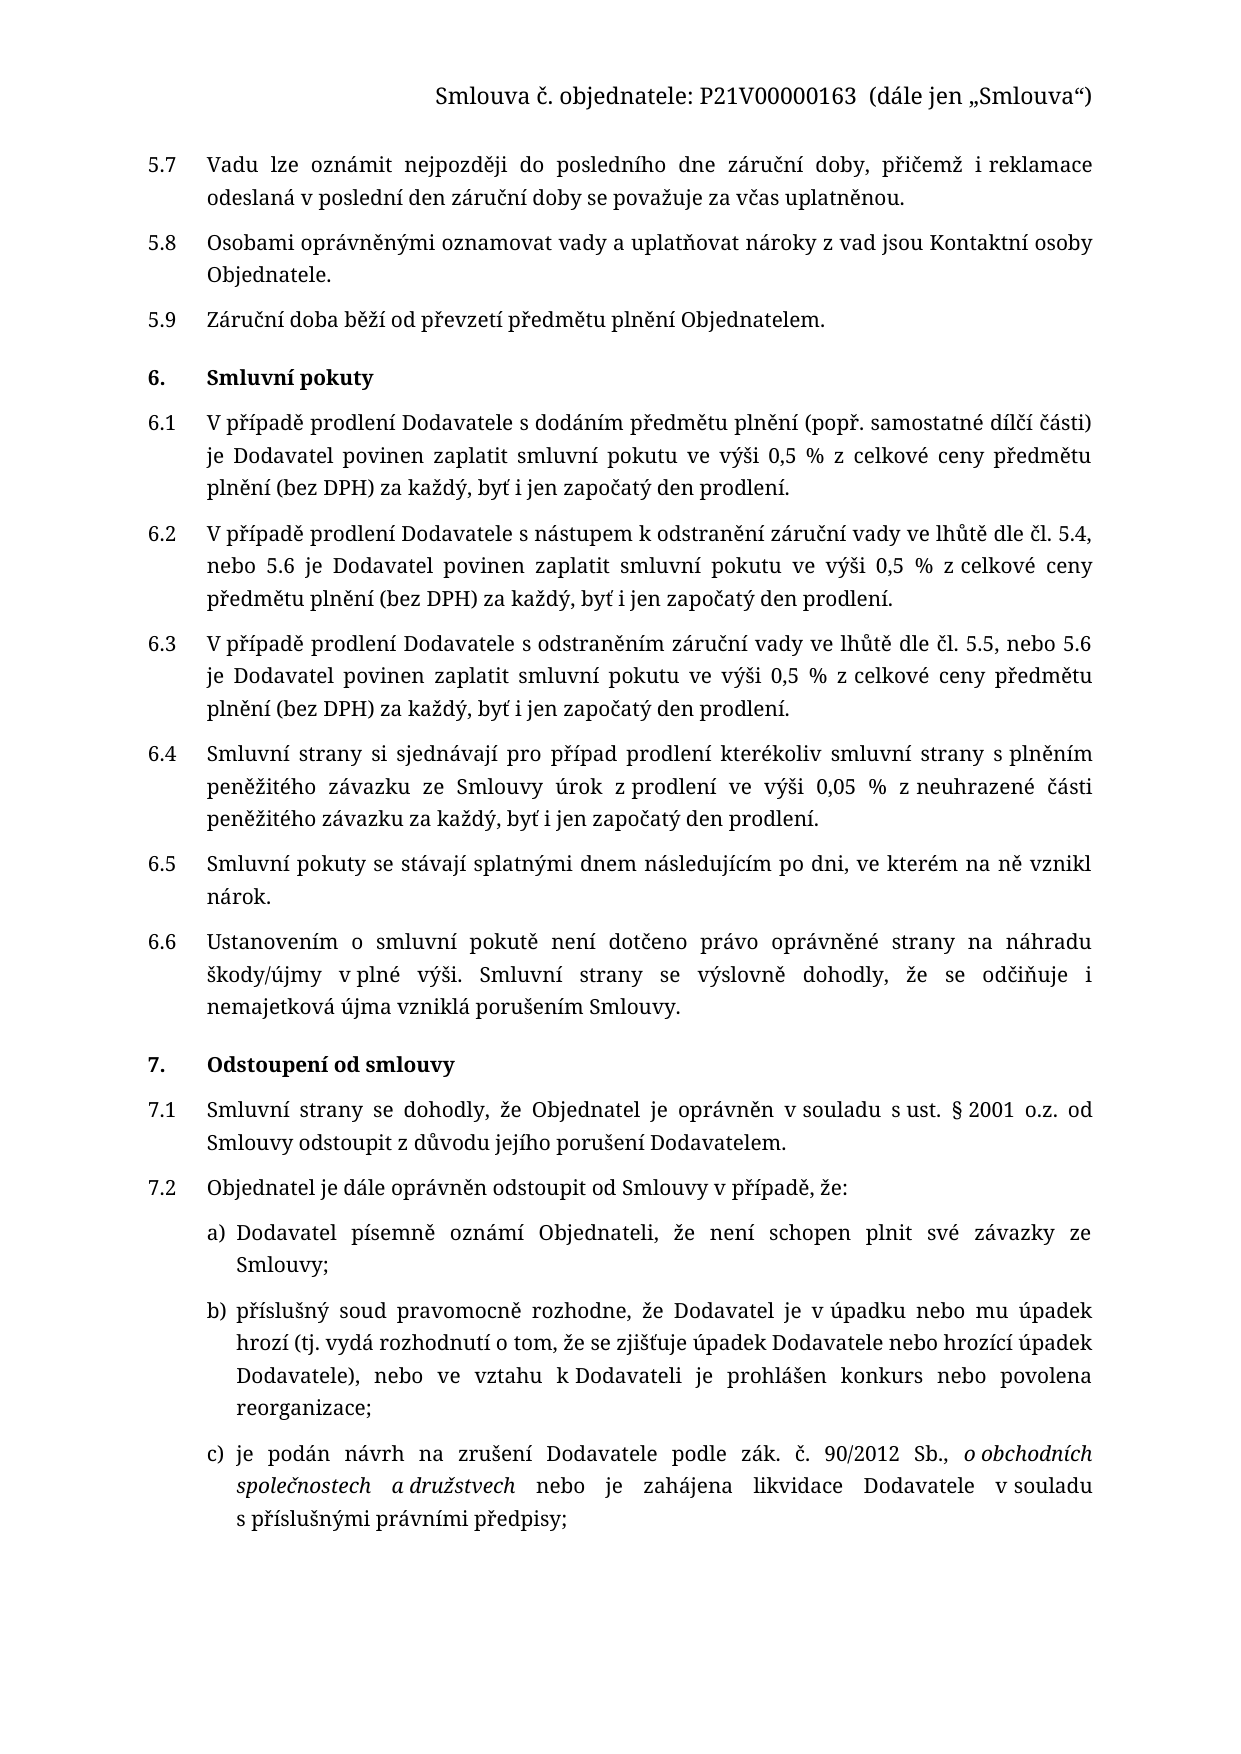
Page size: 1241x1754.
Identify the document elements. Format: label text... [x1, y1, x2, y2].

list Osobami oprávněnými oznamovat vady a uplatňovat nároky z vad jsou Kontaktní osoby Objednatele. [148, 228, 1093, 289]
list Vadu lze oznámit nejpozději do posledního dne záruční doby, přičemž i reklamace odeslaná v poslední den záruční doby se považuje za včas uplatněnou. [148, 150, 1093, 211]
list Dodavatel písemně oznámí Objednateli, že není schopen plnit své závazky ze Smlouvy; [207, 1218, 1093, 1279]
list V případě prodlení Dodavatele s dodáním předmětu plnění (popř. samostatné dílčí části) je Dodavatel povinen zaplatit smluvní pokutu ve výši 0,5 % z celkové ceny předmětu plnění (bez DPH) za každý, byť i jen započatý den prodlení. [148, 408, 1093, 502]
list Smluvní pokuty [148, 363, 1093, 392]
list příslušný soud pravomocně rozhodne, že Dodavatel je v úpadku nebo mu úpadek hrozí (tj. vydá rozhodnutí o tom, že se zjišťuje úpadek Dodavatele nebo hrozící úpadek Dodavatele), nebo ve vztahu k Dodavateli je prohlášen konkurs nebo povolena reorganizace; [207, 1296, 1093, 1422]
list Smluvní strany se dohodly, že Objednatel je oprávněn v souladu s ust. § 2001 o.z. od Smlouvy odstoupit z důvodu jejího porušení Dodavatelem. [148, 1095, 1093, 1156]
list Smluvní strany si sjednávají pro případ prodlení kterékoliv smluvní strany s plněním peněžitého závazku ze Smlouvy úrok z prodlení ve výši 0,05 % z neuhrazené části peněžitého závazku za každý, byť i jen započatý den prodlení. [148, 739, 1093, 833]
list Smluvní pokuty se stávají splatnými dnem následujícím po dni, ve kterém na ně vznikl nárok. [148, 849, 1093, 911]
list Záruční doba běží od převzetí předmětu plnění Objednatelem. [148, 306, 1093, 334]
list je podán návrh na zrušení Dodavatele podle zák. č. 90/2012 Sb., o obchodních společnostech a družstvech nebo je zahájena likvidace Dodavatele v souladu s příslušnými právními předpisy; [207, 1439, 1093, 1532]
list V případě prodlení Dodavatele s nástupem k odstranění záruční vady ve lhůtě dle čl. 5.4, nebo 5.6 je Dodavatel povinen zaplatit smluvní pokutu ve výši 0,5 % z celkové ceny předmětu plnění (bez DPH) za každý, byť i jen započatý den prodlení. [148, 519, 1093, 612]
list Odstoupení od smlouvy [148, 1050, 1093, 1078]
list Ustanovením o smluvní pokutě není dotčeno právo oprávněné strany na náhradu škody/újmy v plné výši. Smluvní strany se výslovně dohodly, že se odčiňuje i nemajetková újma vzniklá porušením Smlouvy. [148, 927, 1093, 1021]
list Objednatel je dále oprávněn odstoupit od Smlouvy v případě, že: [148, 1173, 1093, 1201]
list V případě prodlení Dodavatele s odstraněním záruční vady ve lhůtě dle čl. 5.5, nebo 5.6 je Dodavatel povinen zaplatit smluvní pokutu ve výši 0,5 % z celkové ceny předmětu plnění (bez DPH) za každý, byť i jen započatý den prodlení. [148, 629, 1093, 723]
